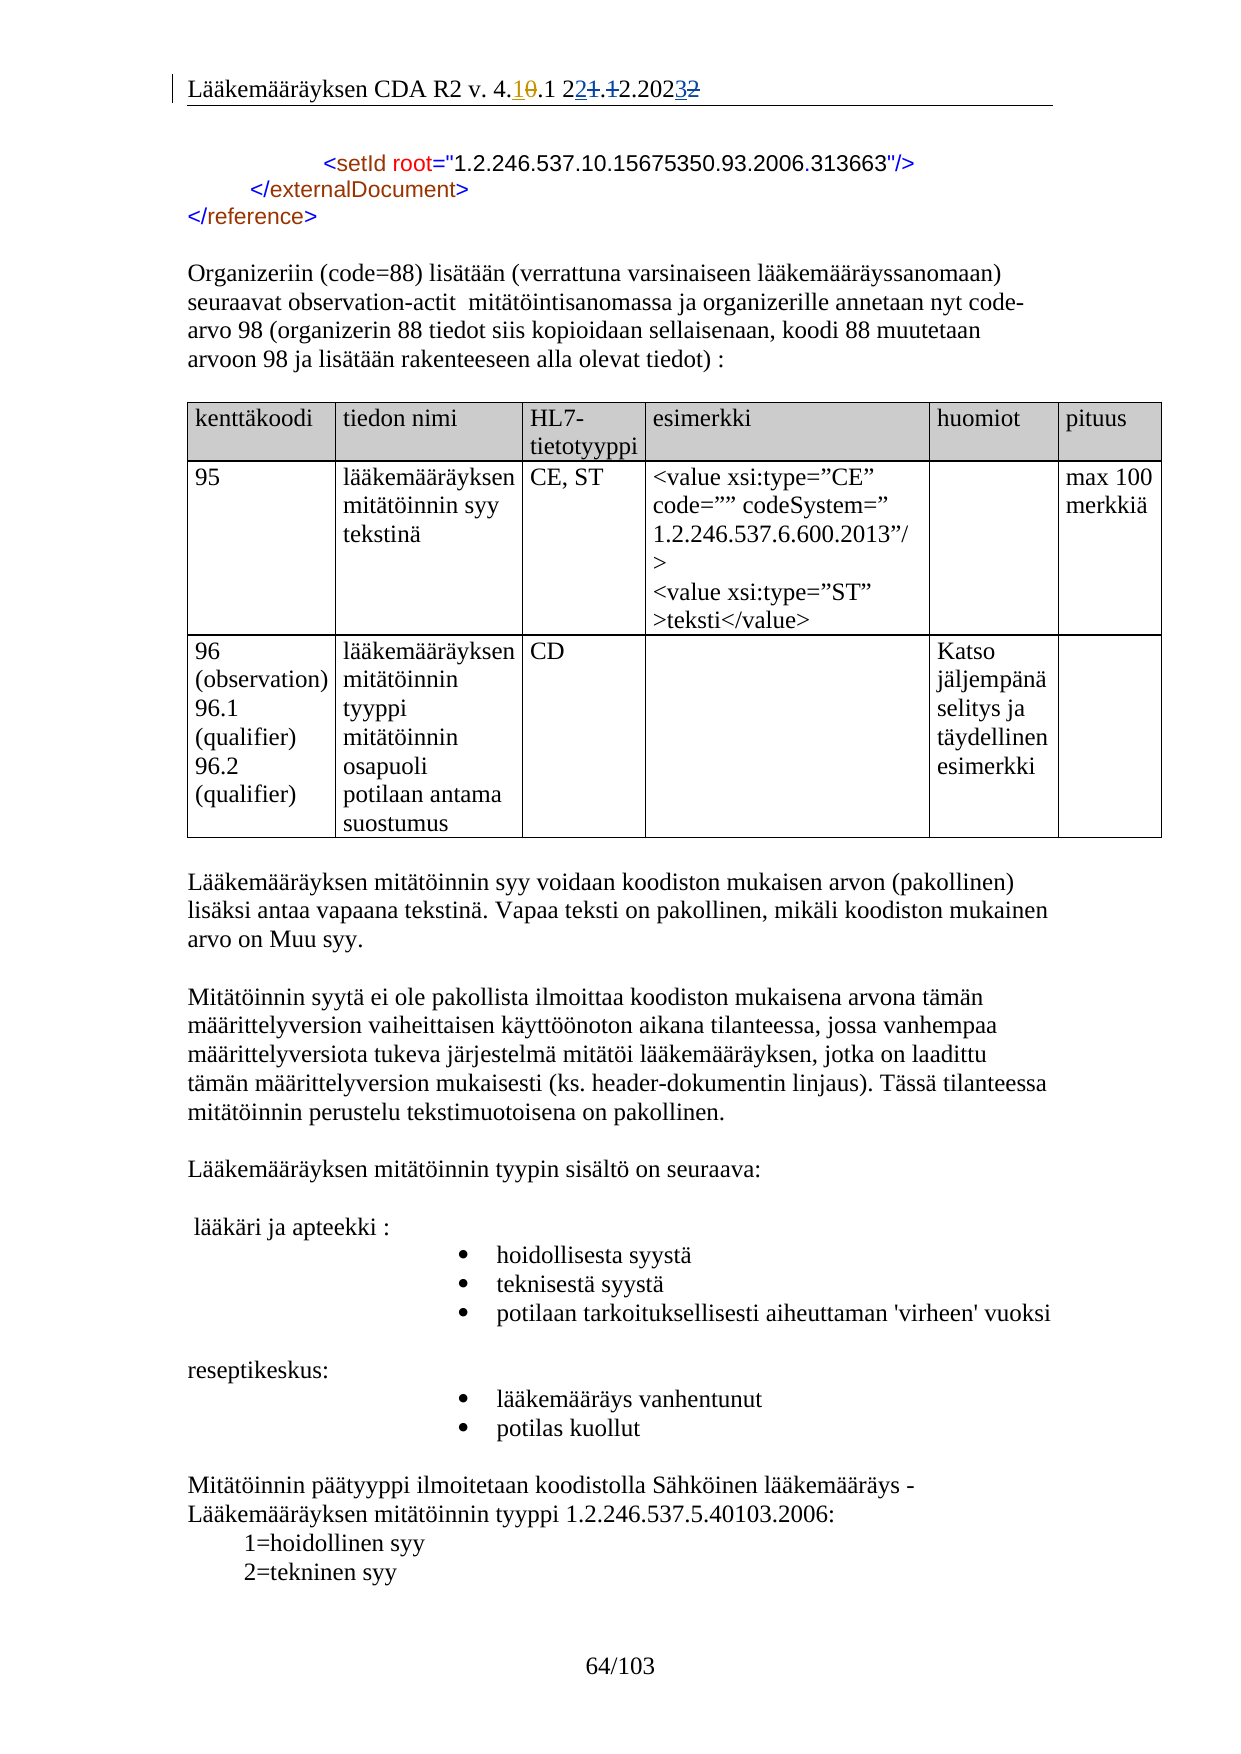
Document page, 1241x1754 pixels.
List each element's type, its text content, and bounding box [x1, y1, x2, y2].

text Organizeriin (code=88) lisätään (verrattuna varsinaiseen lääkemääräyssanomaan) seuraavat observation-actit mitätöintisanomassa ja organizerille annetaan nyt code-arvo 98 (organizerin 88 tiedot siis kopioidaan sellaisenaan, koodi 88 muutetaan arvoon 98 ja lisätään rakenteeseen alla olevat tiedot) : [187, 258, 1053, 373]
list hoidollisesta syystä [459, 1241, 1053, 1269]
text lääkäri ja apteekki : [187, 1212, 1053, 1241]
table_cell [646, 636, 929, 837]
text <setId root="1.2.246.537.10.15675350.93.2006.313663"/> [187, 150, 1053, 176]
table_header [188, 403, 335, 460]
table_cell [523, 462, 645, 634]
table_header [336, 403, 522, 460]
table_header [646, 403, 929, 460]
text 1=hoidollinen syy [243, 1528, 1053, 1557]
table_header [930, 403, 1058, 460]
list potilaan tarkoituksellisesti aiheuttaman 'virheen' vuoksi [459, 1298, 1053, 1327]
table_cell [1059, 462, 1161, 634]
list potilas kuollut [459, 1413, 1053, 1442]
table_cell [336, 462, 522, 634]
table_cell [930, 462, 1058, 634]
text </reference> [187, 203, 1053, 229]
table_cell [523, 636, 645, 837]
text Lääkemääräyksen mitätöinnin syy voidaan koodiston mukaisen arvon (pakollinen) lisäksi antaa vapaana tekstinä. Vapaa teksti on pakollinen, mikäli koodiston mukainen arvo on Muu syy. [187, 867, 1053, 953]
text Mitätöinnin päätyyppi ilmoitetaan koodistolla Sähköinen lääkemääräys - Lääkemääräyksen mitätöinnin tyyppi 1.2.246.537.5.40103.2006: [187, 1471, 1053, 1528]
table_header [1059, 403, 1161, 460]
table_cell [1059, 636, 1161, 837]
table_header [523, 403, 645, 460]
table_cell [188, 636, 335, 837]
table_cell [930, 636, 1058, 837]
text Mitätöinnin syytä ei ole pakollista ilmoittaa koodiston mukaisena arvona tämän määrittelyversion vaiheittaisen käyttöönoton aikana tilanteessa, jossa vanhempaa määrittelyversiota tukeva järjestelmä mitätöi lääkemääräyksen, jotka on laadittu tämän määrittelyversion mukaisesti (ks. header-dokumentin linjaus). Tässä tilanteessa mitätöinnin perustelu tekstimuotoisena on pakollinen. [187, 982, 1053, 1126]
text </externalDocument> [187, 176, 1053, 203]
list lääkemääräys vanhentunut [459, 1384, 1053, 1413]
list teknisestä syystä [459, 1269, 1053, 1298]
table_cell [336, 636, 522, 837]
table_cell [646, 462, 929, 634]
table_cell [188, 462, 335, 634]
text Lääkemääräyksen mitätöinnin tyypin sisältö on seuraava: [187, 1154, 1053, 1183]
text reseptikeskus: [187, 1356, 1053, 1384]
text 2=tekninen syy [243, 1557, 1053, 1586]
